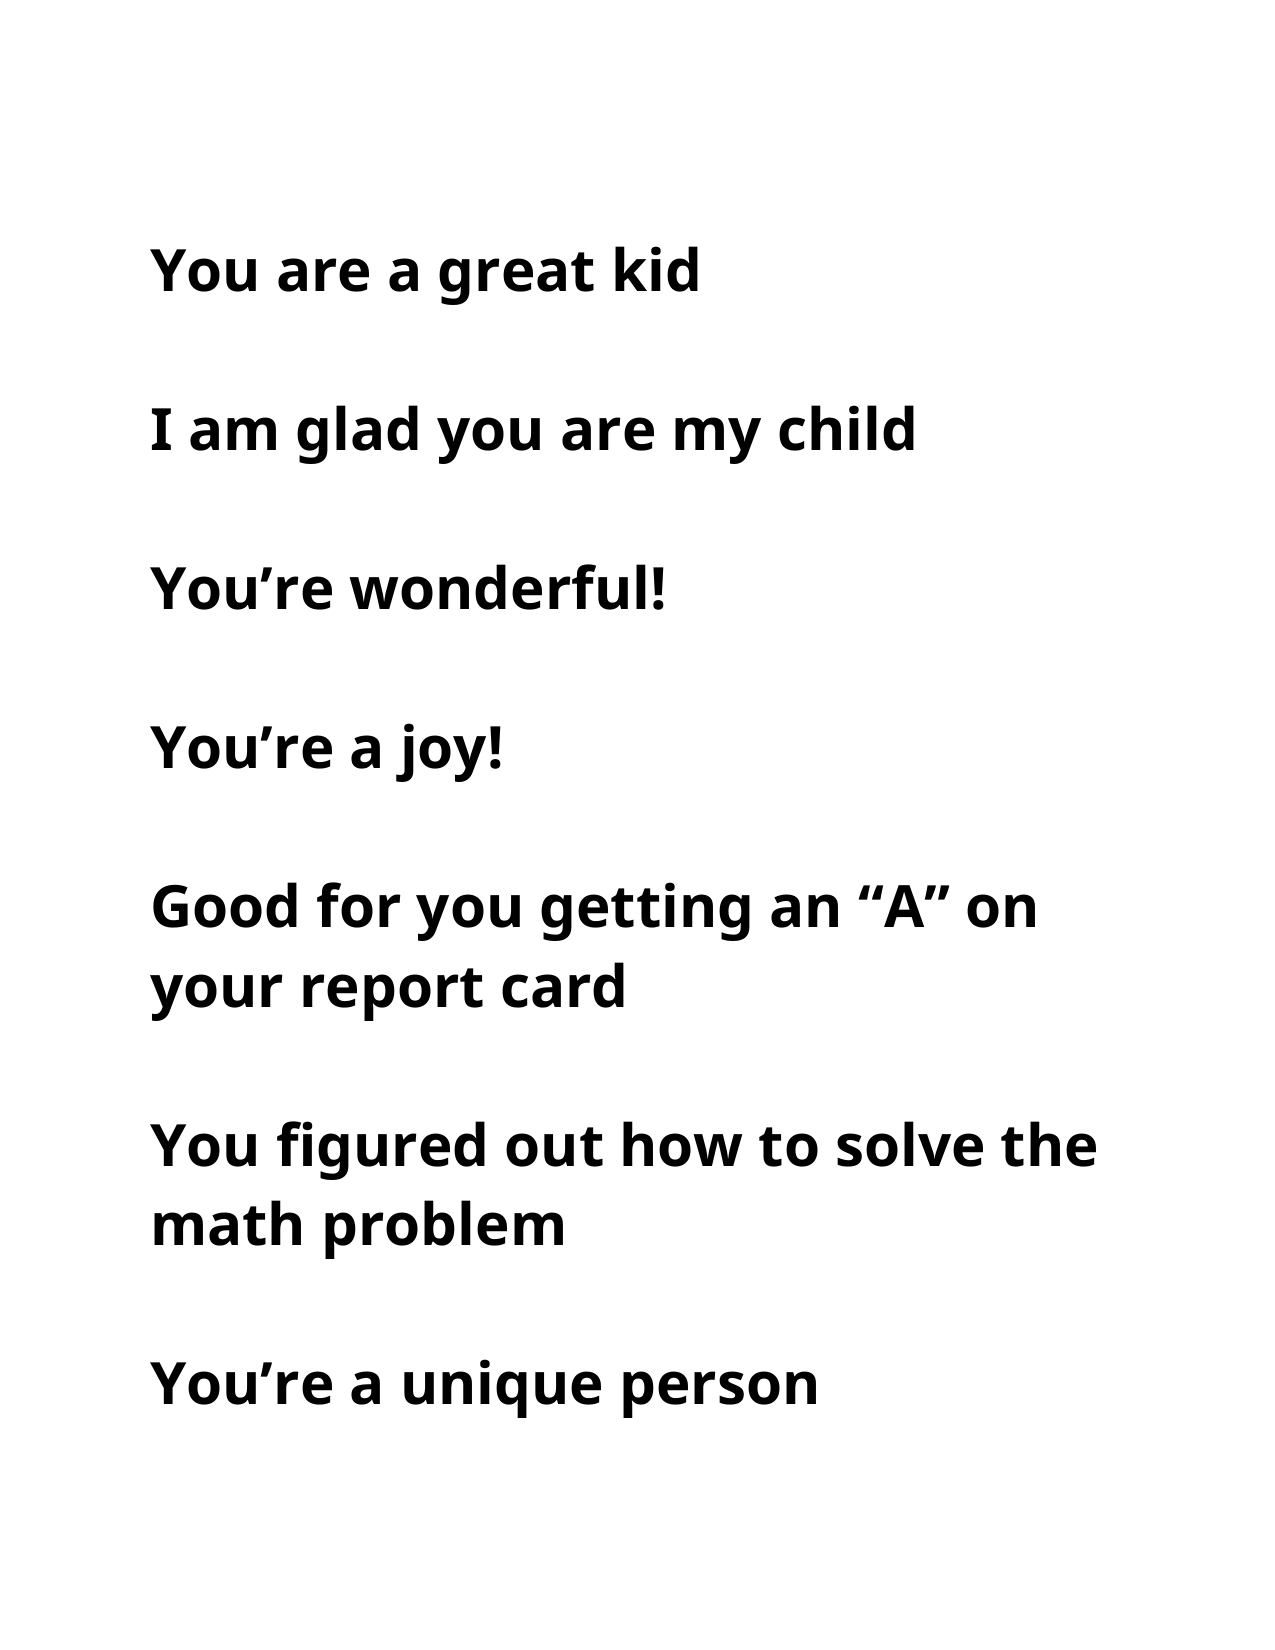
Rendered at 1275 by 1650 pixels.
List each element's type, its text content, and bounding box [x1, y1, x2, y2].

text You’re wonderful! [150, 547, 1125, 627]
text You are a great kid [150, 229, 1125, 309]
text You’re a unique person [150, 1342, 1125, 1422]
text Good for you getting an “A” on your report card [150, 865, 1125, 1024]
text I am glad you are my child [150, 388, 1125, 468]
text You figured out how to solve the math problem [150, 1104, 1125, 1263]
text You’re a joy! [150, 706, 1125, 786]
